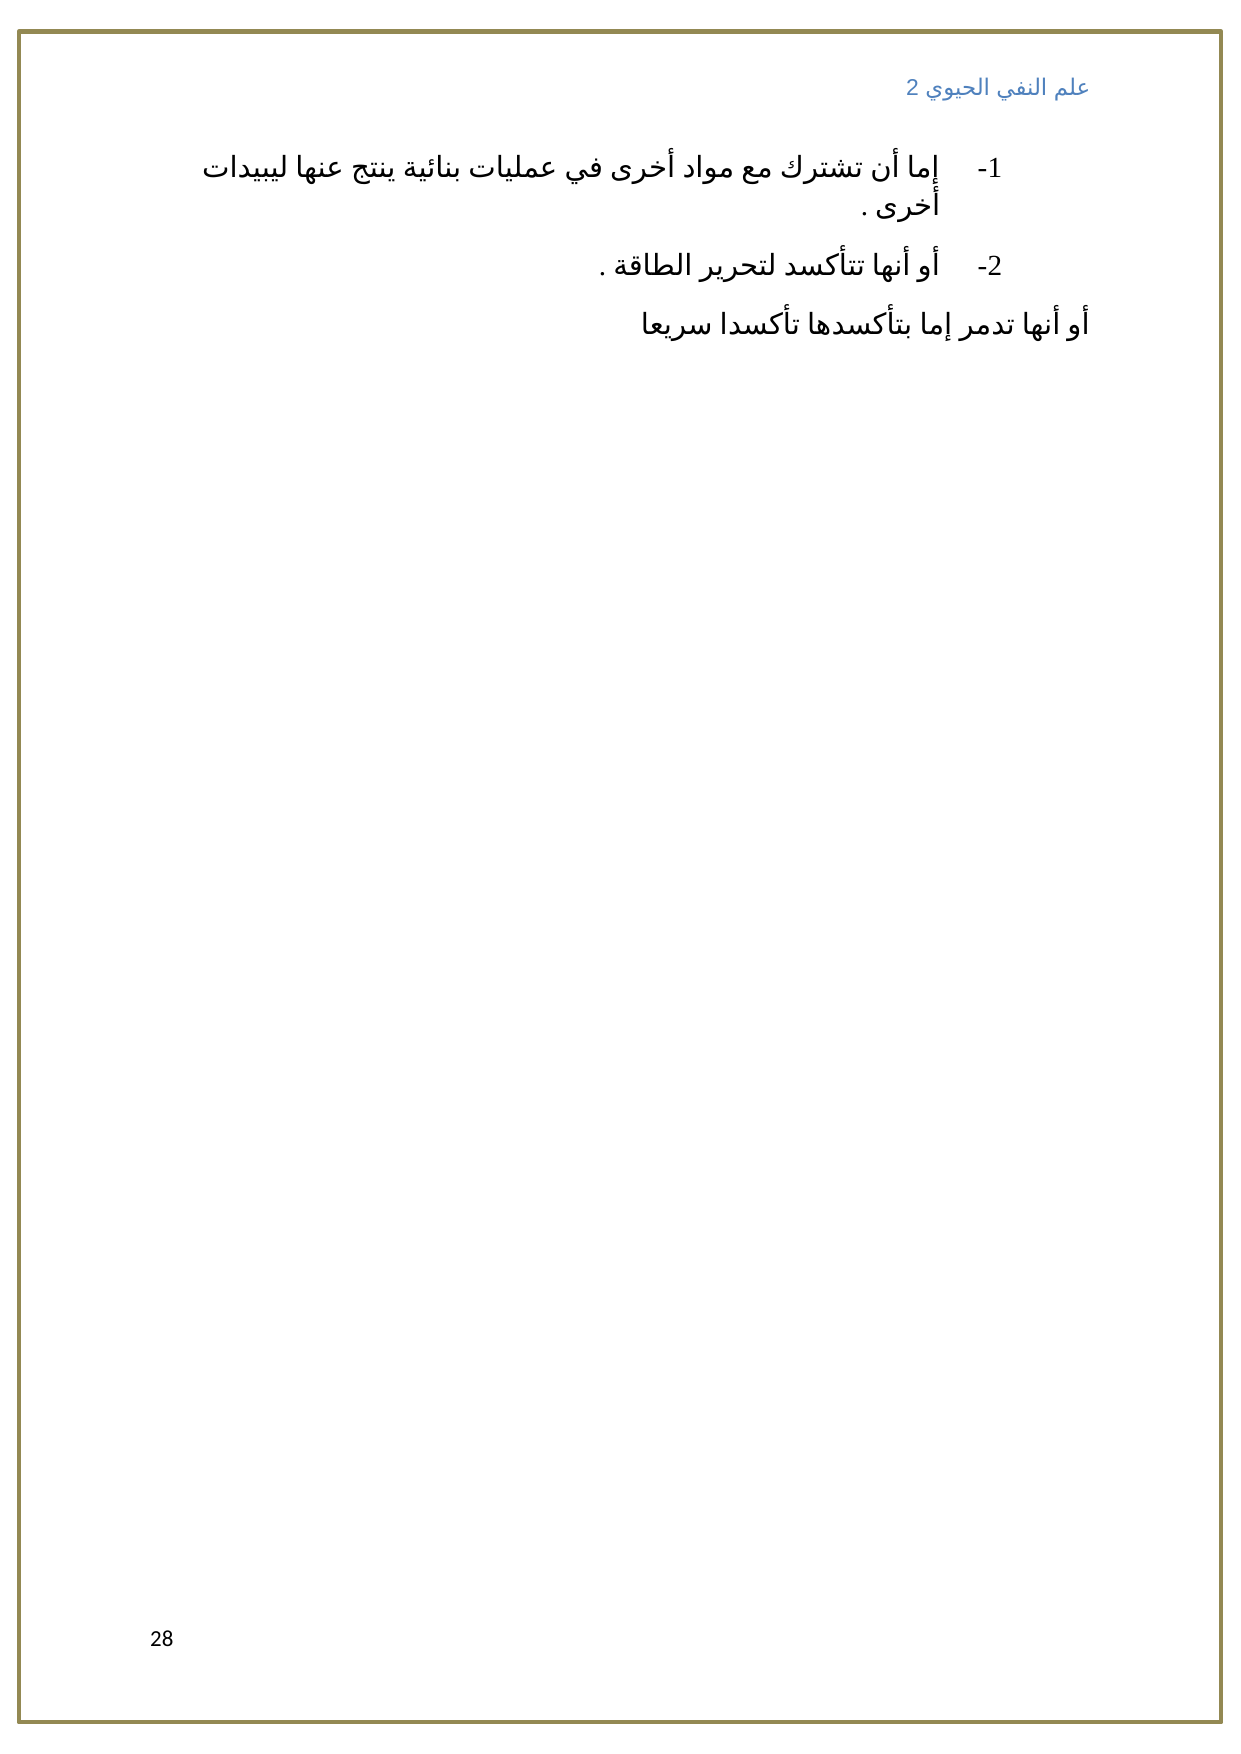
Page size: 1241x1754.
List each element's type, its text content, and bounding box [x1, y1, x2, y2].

list أو أنها تتأكسد لتحرير الطاقة . [150, 248, 978, 281]
list إما أن تشترك مع مواد أخرى في عمليات بنائية ينتج عنها ليبيدات أخرى . [150, 150, 978, 222]
text أو أنها تدمر إما بتأكسدها تأكسدا سريعا [150, 307, 1090, 341]
